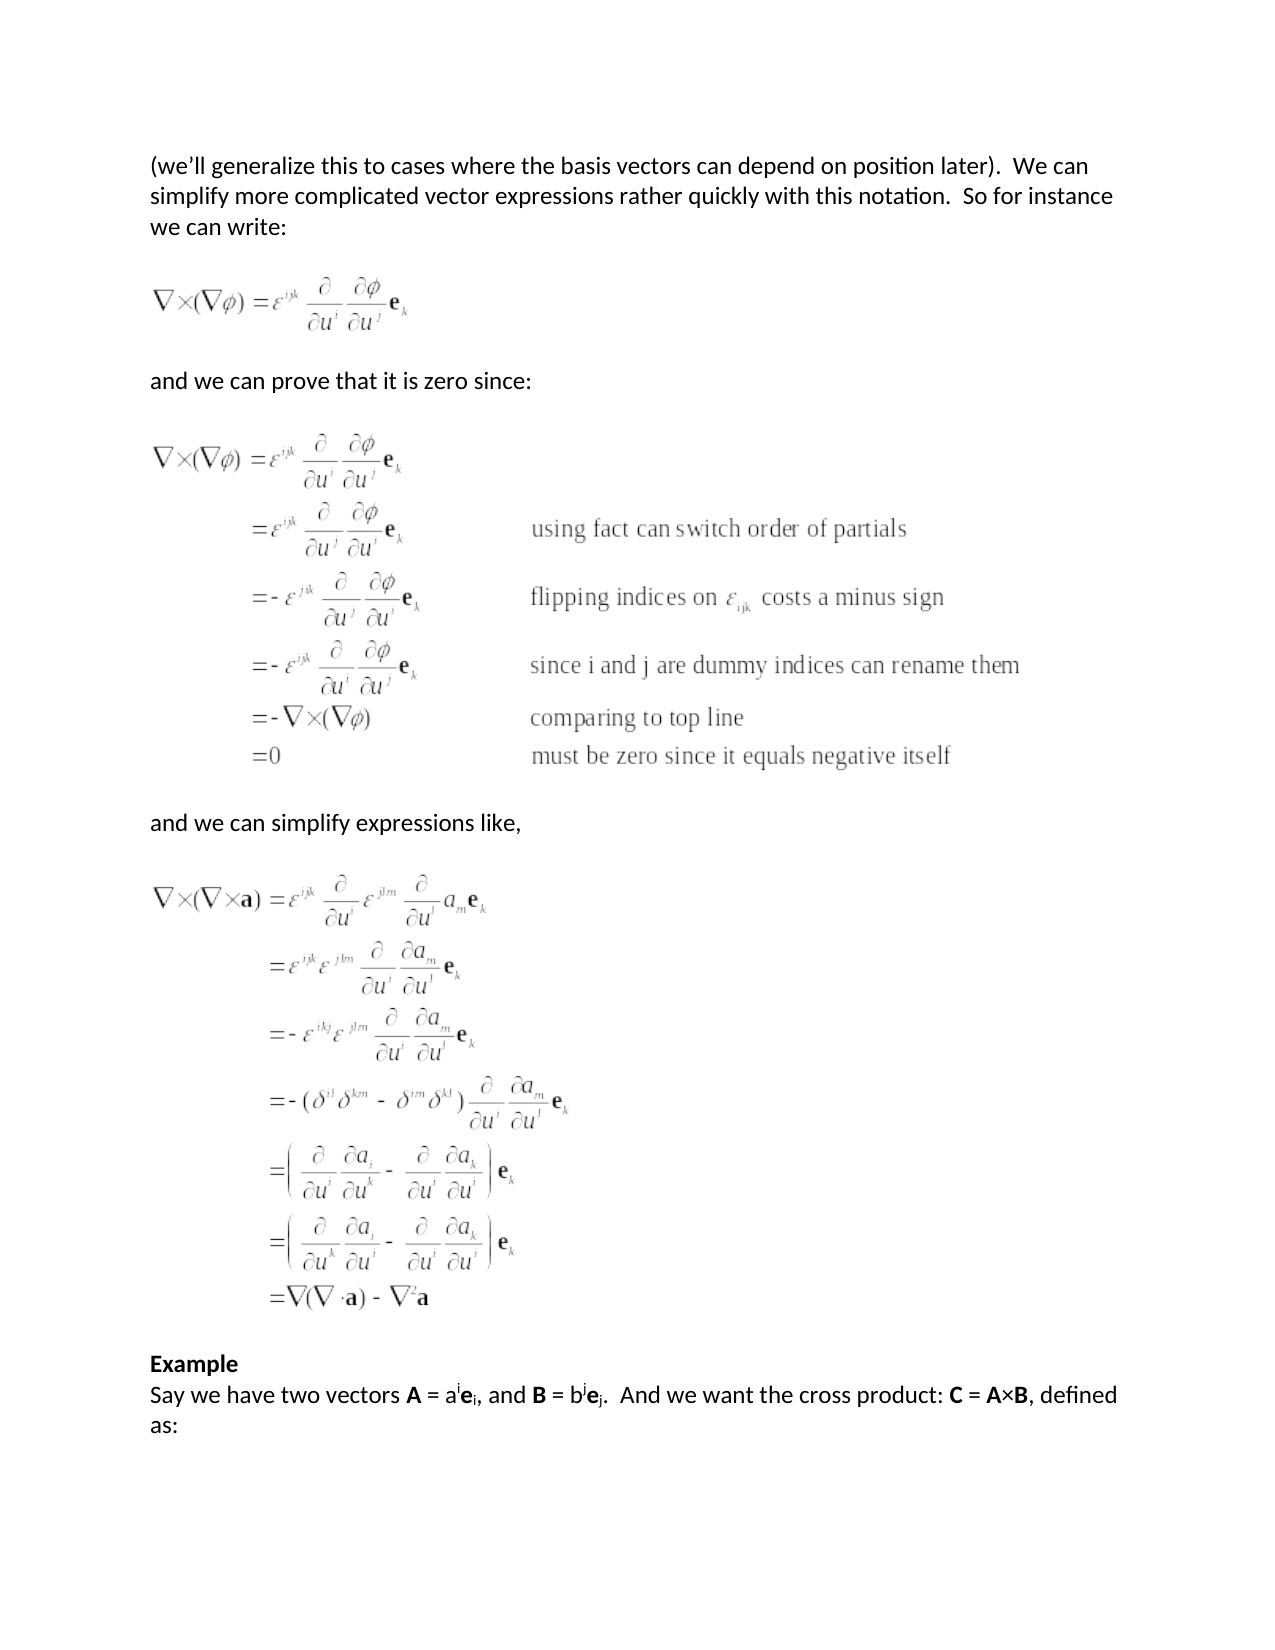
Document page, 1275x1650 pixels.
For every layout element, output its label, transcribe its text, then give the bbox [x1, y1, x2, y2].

text Example [150, 1348, 1125, 1379]
text Say we have two vectors A = aiei, and B = bjej. And we want the cross product: C = A×B, defined as: [150, 1379, 1125, 1440]
text and we can simplify expressions like, [150, 807, 1125, 837]
text (we’ll generalize this to cases where the basis vectors can depend on position later). We can simplify more complicated vector expressions rather quickly with this notation. So for instance we can write: [150, 150, 1125, 242]
text and we can prove that it is zero since: [150, 365, 1125, 396]
